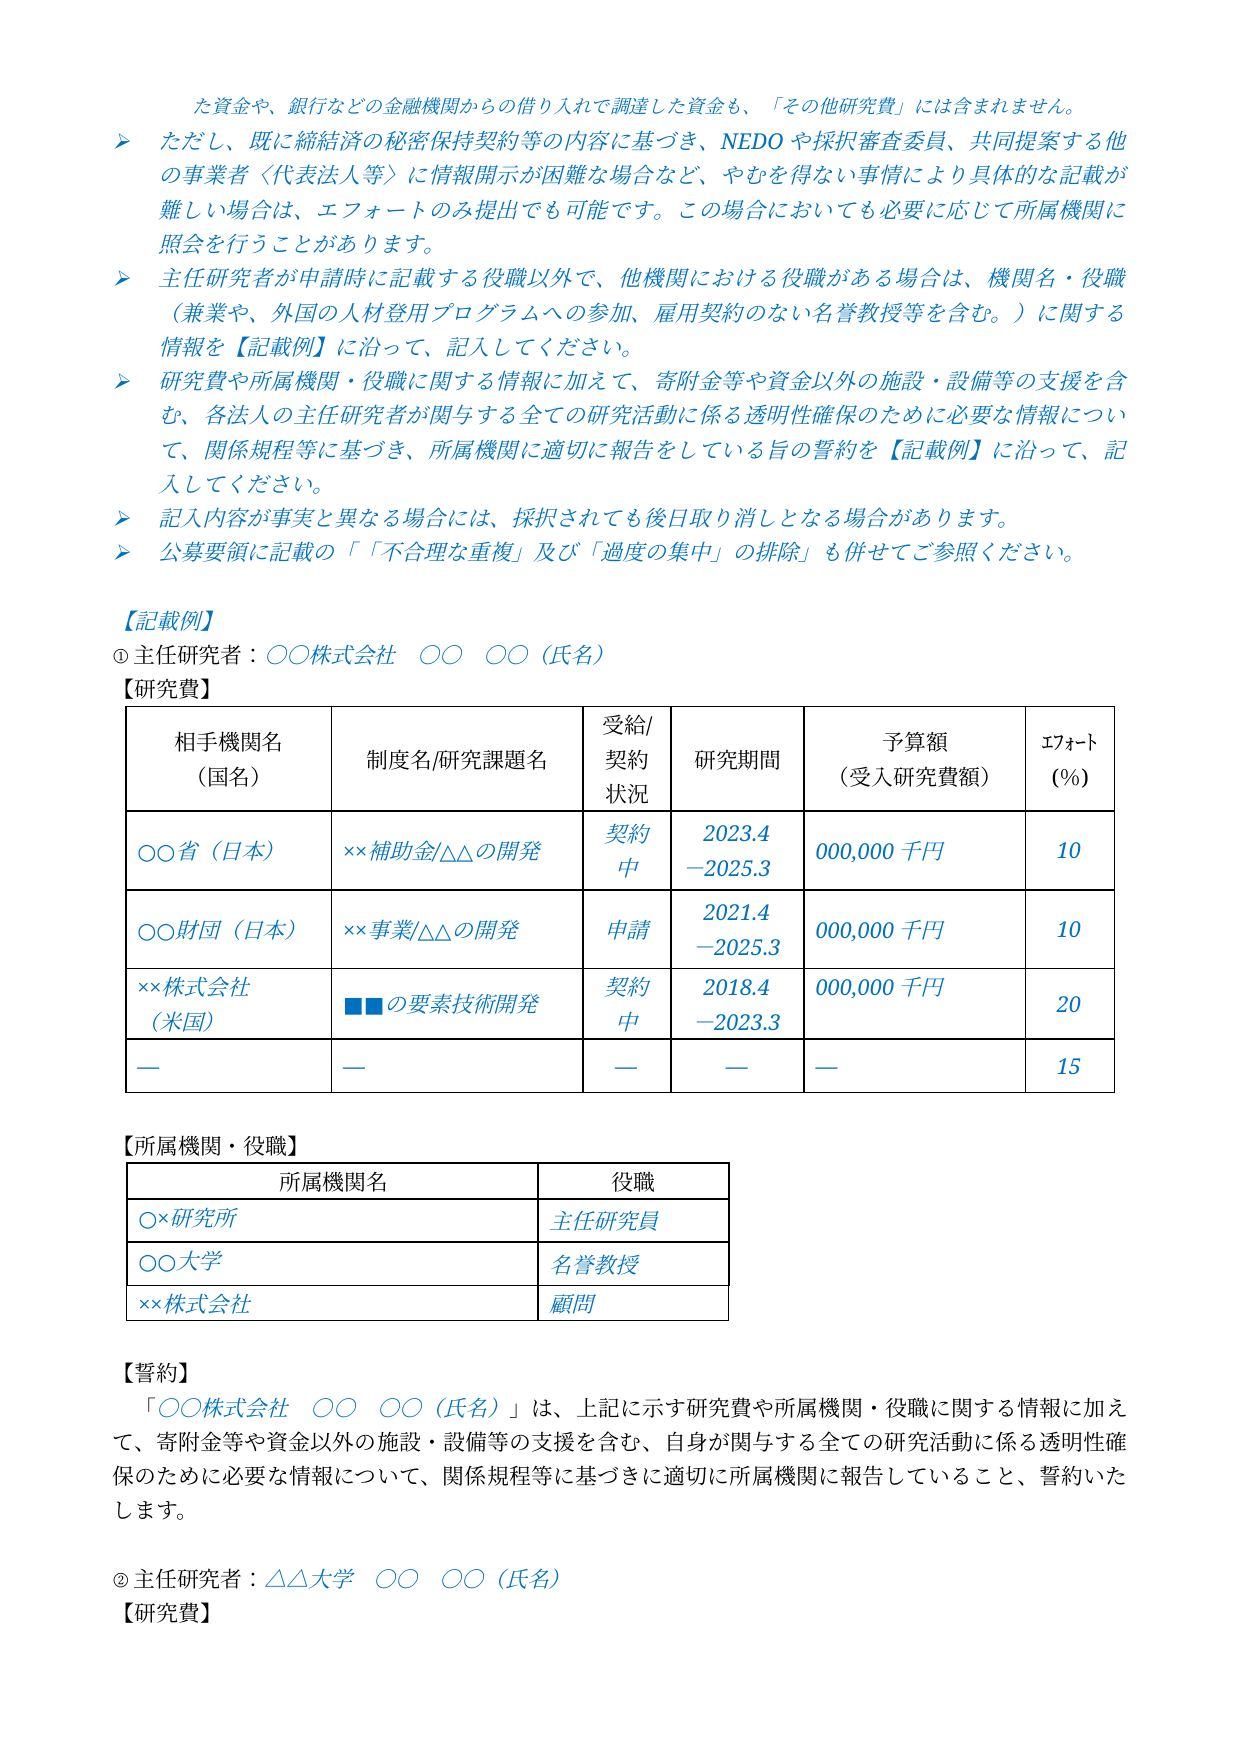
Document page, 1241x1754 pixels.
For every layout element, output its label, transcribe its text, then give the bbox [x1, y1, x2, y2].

table_cell ○×研究所 [128, 1200, 537, 1241]
table_cell ― [127, 1040, 331, 1092]
table_cell 2023.4 －2025.3 [672, 812, 803, 889]
table_cell 名誉教授 [539, 1243, 728, 1285]
table_header 予算額 （受入研究費額） [805, 707, 1025, 810]
table_cell ××株式会社 [127, 1286, 537, 1320]
table_cell 000,000千円 [805, 969, 1025, 1038]
list 研究費や所属機関・役職に関する情報に加えて、寄附金等や資金以外の施設・設備等の支援を含む、各法人の主任研究者が関与する全ての研究活動に係る透明性確保のために必要な情報について、関係規程等に基づき、所属機関に適切に報告をしている旨の誓約を【記載例】に沿って、記入してください。 [112, 363, 1128, 500]
text 【研究費】 [112, 671, 1128, 706]
text 【誓約】 [112, 1355, 1128, 1389]
table_cell ― [332, 1040, 582, 1092]
table_header 受給/契約 状況 [584, 707, 670, 810]
table_cell 10 [1026, 891, 1114, 968]
table_cell ■■の要素技術開発 [332, 969, 582, 1038]
table_cell 主任研究員 [539, 1200, 728, 1241]
table_header 所属機関名 [128, 1164, 537, 1198]
table_cell 契約中 [584, 812, 670, 889]
table_cell 000,000千円 [805, 812, 1025, 889]
table_cell ― [805, 1040, 1025, 1092]
text 【記載例】 [112, 603, 1128, 637]
table_cell ○○大学 [128, 1243, 537, 1285]
table_cell 000,000千円 [805, 891, 1025, 968]
text 【所属機関・役職】 [112, 1128, 1128, 1162]
table_header 相手機関名 （国名） [127, 707, 331, 810]
table_cell ― [672, 1040, 803, 1092]
text ②主任研究者：△△大学 ○○ ○○（氏名） [112, 1561, 1128, 1595]
table_cell ○○財団（日本） [127, 891, 331, 968]
table_header 研究期間 [672, 707, 803, 810]
text ①主任研究者：○○株式会社 ○○ ○○（氏名） [112, 637, 1128, 671]
table_cell ○○省（日本） [127, 812, 331, 889]
table_cell ― [584, 1040, 670, 1092]
table_cell 申請 [584, 891, 670, 968]
list 記入内容が事実と異なる場合には、採択されても後日取り消しとなる場合があります。 [112, 500, 1128, 534]
table_cell 2021.4 －2025.3 [672, 891, 803, 968]
table_cell ××補助金/△△の開発 [332, 812, 582, 889]
table_cell ××株式会社 （米国） [127, 969, 331, 1038]
table_header 役職 [539, 1164, 728, 1198]
table_cell 10 [1026, 812, 1114, 889]
list ただし、既に締結済の秘密保持契約等の内容に基づき、NEDOや採択審査委員、共同提案する他の事業者〈代表法人等〉に情報開示が困難な場合など、やむを得ない事情により具体的な記載が難しい場合は、エフォートのみ提出でも可能です。この場合においても必要に応じて所属機関に照会を行うことがあります。 [112, 123, 1128, 260]
text 「○○株式会社 ○○ ○○（氏名）」は、上記に示す研究費や所属機関・役職に関する情報に加えて、寄附金等や資金以外の施設・設備等の支援を含む、自身が関与する全ての研究活動に係る透明性確保のために必要な情報について、関係規程等に基づきに適切に所属機関に報告していること、誓約いたします。 [112, 1389, 1128, 1527]
table_cell ××事業/△△の開発 [332, 891, 582, 968]
table_cell 20 [1026, 969, 1114, 1038]
table_header ｴﾌｫｰﾄ (％) [1026, 707, 1114, 810]
table_cell 15 [1026, 1040, 1114, 1092]
table_cell 顧問 [539, 1286, 728, 1320]
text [143, 89, 1128, 123]
table_cell 2018.4 －2023.3 [672, 969, 803, 1038]
table_header 制度名/研究課題名 [332, 707, 582, 810]
text 【研究費】 [112, 1595, 1128, 1629]
list 公募要領に記載の「「不合理な重複」及び「過度の集中」の排除」も併せてご参照ください。 [112, 534, 1128, 568]
table_cell 契約中 [584, 969, 670, 1038]
list 主任研究者が申請時に記載する役職以外で、他機関における役職がある場合は、機関名・役職（兼業や、外国の人材登用プログラムへの参加、雇用契約のない名誉教授等を含む。）に関する情報を【記載例】に沿って、記入してください。 [112, 260, 1128, 363]
